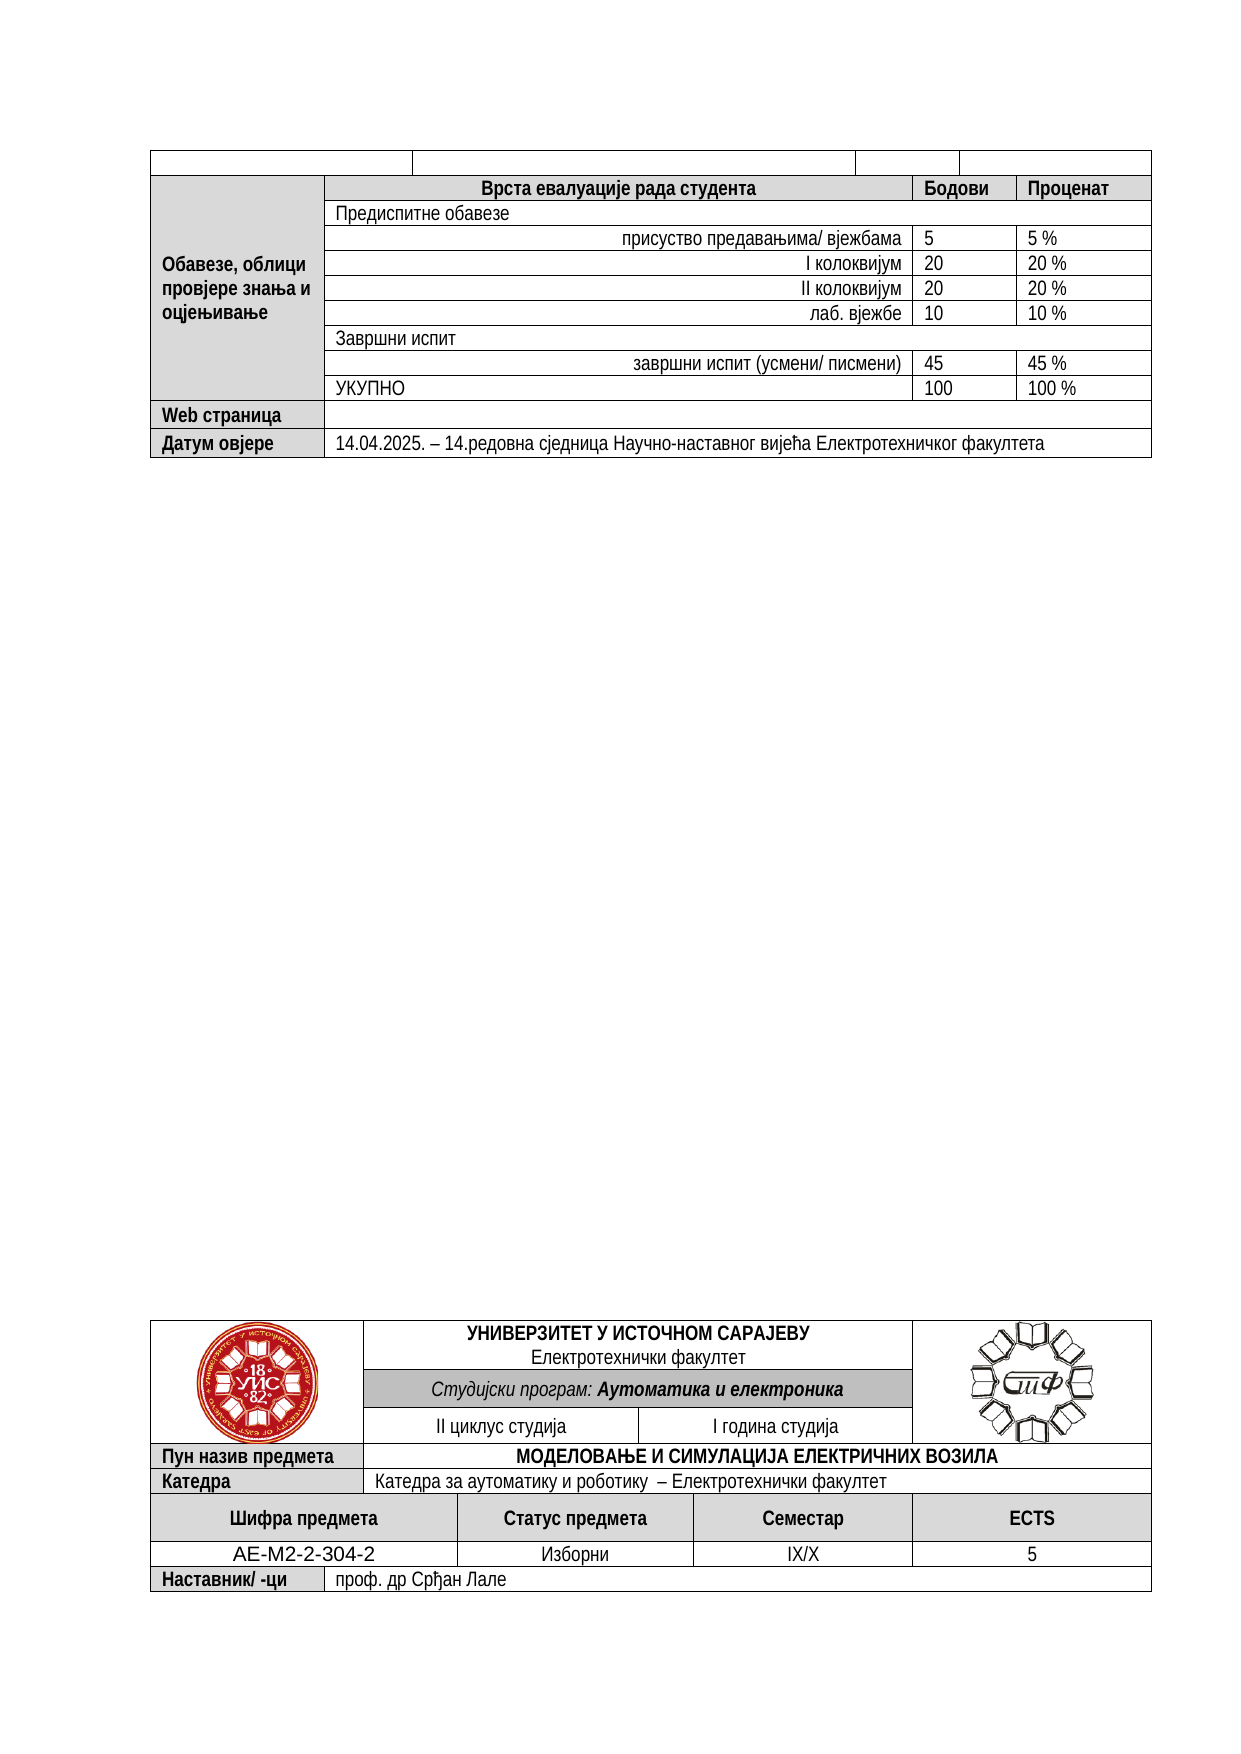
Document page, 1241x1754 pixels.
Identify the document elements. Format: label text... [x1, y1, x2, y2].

table_cell 100 [913, 376, 1016, 400]
table_cell 100 % [1017, 376, 1151, 400]
table_cell присуство предавањима/ вјежбама [325, 226, 912, 250]
table_header [319, 1321, 363, 1443]
table_cell 45 [913, 351, 1016, 375]
table_cell Изборни [458, 1542, 693, 1566]
table_cell [960, 151, 1151, 175]
table_cell проф. др Срђан Лале [325, 1567, 1151, 1591]
table_cell Студијски програм: Аутоматика и електроника [364, 1370, 912, 1407]
table_cell лаб. вјежбе [325, 301, 912, 325]
table_cell I колоквијум [325, 251, 912, 275]
table_cell Статус предмета [458, 1494, 693, 1541]
table_cell [856, 151, 959, 175]
table_header [1094, 1321, 1151, 1443]
table_cell Наставник/ -ци [151, 1567, 324, 1591]
table_cell 20 [913, 251, 1016, 275]
table_cell Бодови [913, 176, 1016, 200]
table_cell [413, 151, 855, 175]
table_cell Врста евалуације рада студента [325, 176, 912, 200]
table_cell 10 % [1017, 301, 1151, 325]
table_header [913, 1321, 970, 1443]
table_cell УКУПНО [325, 376, 912, 400]
table_cell Завршни испит [325, 326, 1151, 350]
table_cell 20 [913, 276, 1016, 300]
table_cell IX/X [694, 1542, 912, 1566]
table_cell Обавезе, облици провјере знања и оцјењивање [151, 176, 324, 400]
table_cell [325, 401, 1151, 428]
table_cell 20 % [1017, 276, 1151, 300]
table_cell Семестар [694, 1494, 912, 1541]
picture [970, 1321, 1094, 1443]
table_cell ECTS [913, 1494, 1151, 1541]
table_cell 5 [913, 1542, 1151, 1566]
table_cell II циклус студија [364, 1408, 638, 1443]
table_cell МОДЕЛОВАЊЕ И СИМУЛАЦИЈА ЕЛЕКТРИЧНИХ ВОЗИЛА [364, 1444, 1151, 1468]
table_cell I година студија [639, 1408, 912, 1443]
table_cell 14.04.2025. – 14.редовна сједница Научно-наставног вијећа Електротехничког факултета [325, 429, 1151, 457]
table_cell II колоквијум [325, 276, 912, 300]
table_cell завршни испит (усмени/ писмени) [325, 351, 912, 375]
table_cell 10 [913, 301, 1016, 325]
table_cell Датум овјере [151, 429, 324, 457]
table_cell АЕ-М2-2-304-2 [151, 1542, 457, 1566]
table_cell 20 % [1017, 251, 1151, 275]
table_cell Пун назив предмета [151, 1444, 363, 1468]
table_cell Проценат [1017, 176, 1151, 200]
picture [196, 1321, 319, 1444]
table_cell [151, 151, 412, 175]
table_cell Катедра [151, 1469, 363, 1493]
table_cell Шифра предмета [151, 1494, 457, 1541]
table_cell 5 [913, 226, 1016, 250]
table_cell Катедра за аутоматику и роботику – Електротехнички факултет [364, 1469, 1151, 1493]
table_cell Web страница [151, 401, 324, 428]
table_header УНИВЕРЗИТЕТ У ИСТОЧНОМ САРАЈЕВУ Електротехнички факултет [364, 1321, 912, 1369]
table_cell Предиспитне обавезе [325, 201, 1151, 225]
table_cell 45 % [1017, 351, 1151, 375]
table_cell 5 % [1017, 226, 1151, 250]
table_header [151, 1321, 196, 1443]
